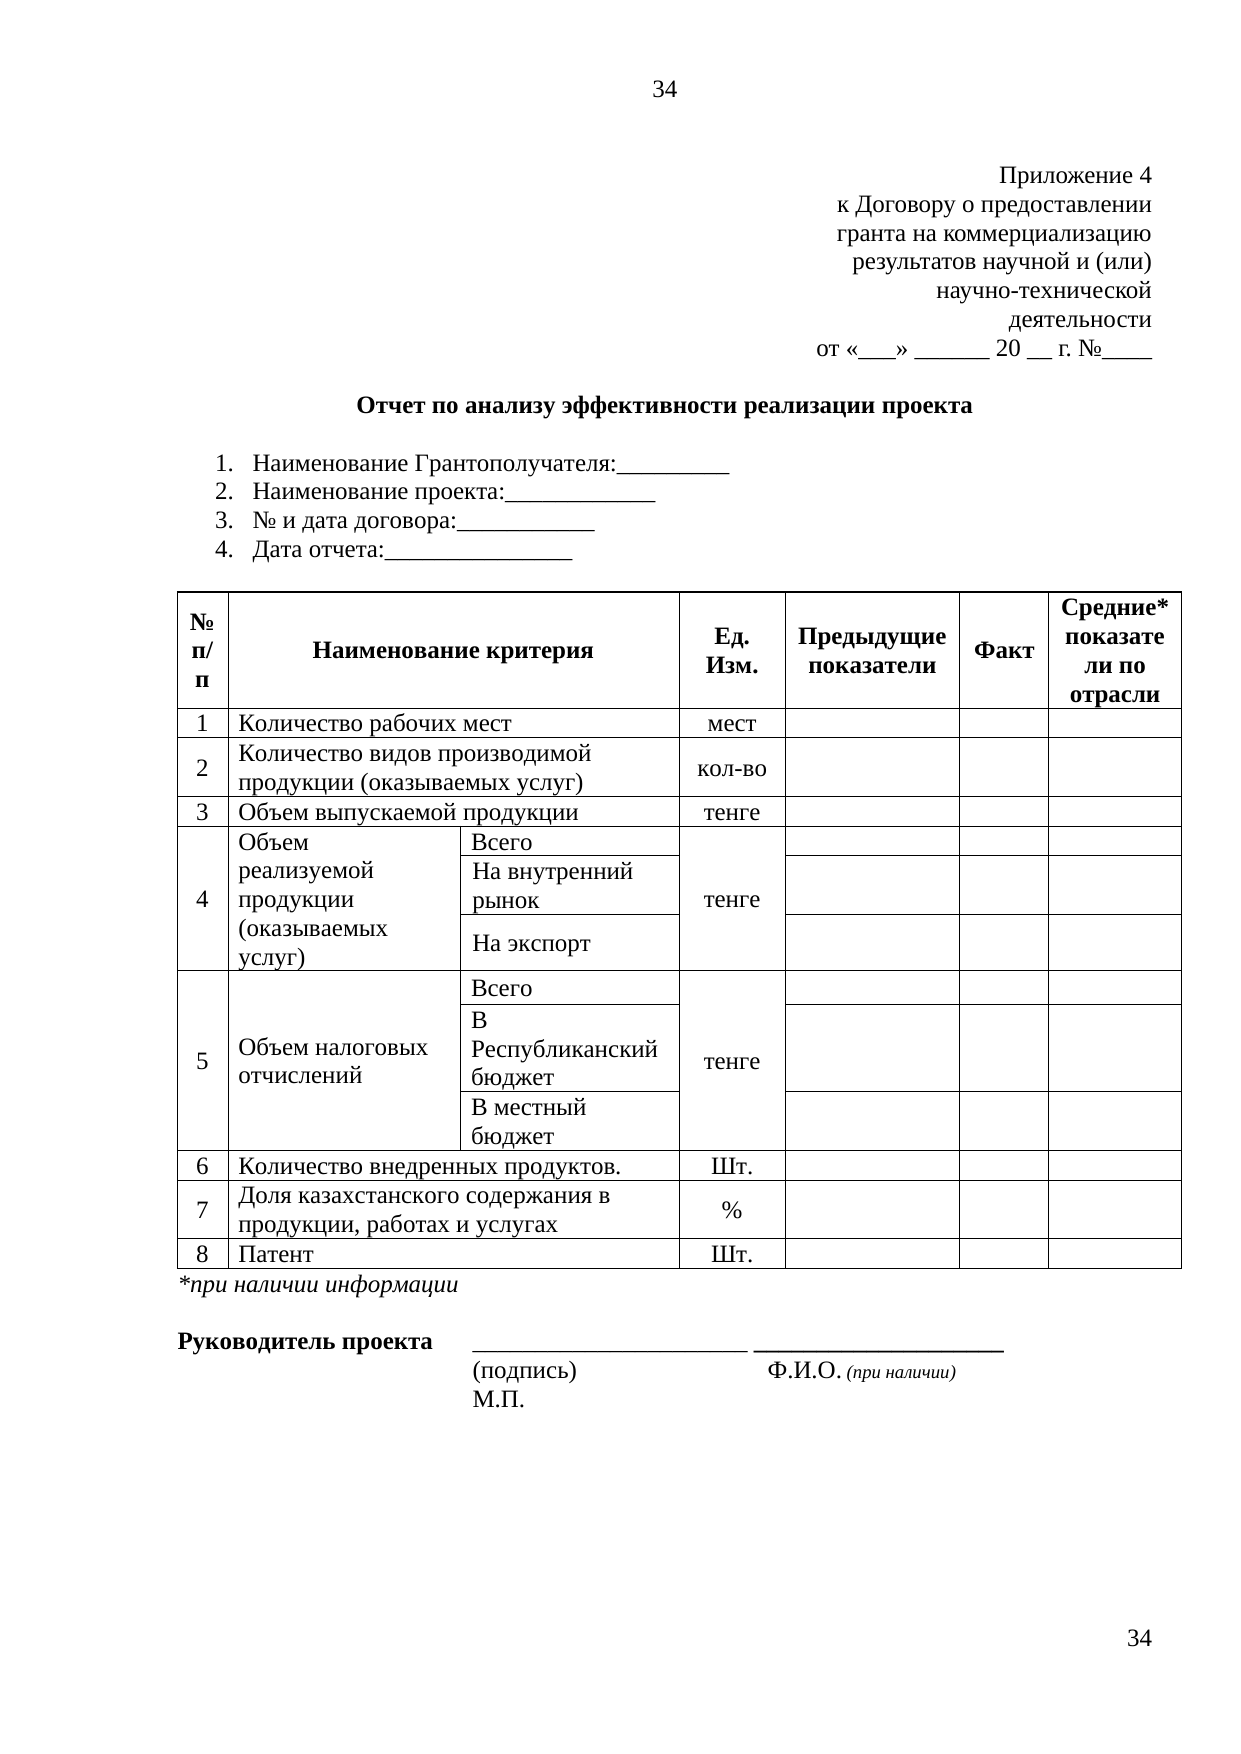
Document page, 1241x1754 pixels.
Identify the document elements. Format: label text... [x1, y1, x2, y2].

table_cell [1049, 1005, 1181, 1091]
text Руководитель проекта ______________________ ____________________ (подпись) Ф.И.О. (при наличии) [177, 1326, 1152, 1384]
text Отчет по анализу эффективности реализации проекта [177, 390, 1152, 419]
table_cell На экспорт [461, 915, 679, 970]
table_cell кол-во [680, 738, 785, 796]
text гранта на коммерциализацию результатов научной и (или) научно-технической деятельности [812, 218, 1152, 333]
table_header Наименование критерия [229, 593, 679, 707]
table_cell [786, 915, 959, 970]
table_cell [1049, 971, 1181, 1004]
table_cell мест [680, 709, 785, 737]
table_cell Патент [229, 1239, 679, 1268]
table_cell % [680, 1181, 785, 1238]
table_header Факт [960, 593, 1048, 707]
table_cell [1049, 738, 1181, 796]
text к Договору о предоставлении [812, 189, 1152, 218]
table_cell тенге [680, 827, 785, 970]
text *при наличии информации [177, 1269, 1152, 1298]
table_cell На внутренний рынок [461, 856, 679, 914]
table_cell [786, 738, 959, 796]
table_cell [786, 709, 959, 737]
table_cell [1049, 1239, 1181, 1268]
table_cell [960, 1151, 1048, 1179]
table_cell Всего [461, 971, 679, 1004]
table_cell [960, 1239, 1048, 1268]
text от «___» ______ 20 __ г. №____ [812, 333, 1152, 361]
table_cell [960, 1181, 1048, 1238]
table_cell [1049, 709, 1181, 737]
list № и дата договора:___________ [215, 505, 1152, 534]
table_cell [960, 738, 1048, 796]
table_cell [786, 1181, 959, 1238]
table_header Ед. Изм. [680, 593, 785, 707]
table_cell 8 [178, 1239, 228, 1268]
table_cell В Республиканский бюджет [461, 1005, 679, 1091]
table_cell тенге [680, 797, 785, 826]
table_cell Объем налоговых отчислений [229, 971, 460, 1150]
table_cell Количество внедренных продуктов. [229, 1151, 679, 1179]
table_cell [1049, 1092, 1181, 1150]
table_cell 5 [178, 971, 228, 1150]
list Дата отчета:_______________ [215, 534, 1152, 563]
table_cell Шт. [680, 1151, 785, 1179]
table_cell [960, 915, 1048, 970]
table_cell 2 [178, 738, 228, 796]
table_cell 6 [178, 1151, 228, 1179]
table_cell 3 [178, 797, 228, 826]
text Приложение 4 [812, 160, 1152, 189]
table_cell Шт. [680, 1239, 785, 1268]
table_cell [1049, 1181, 1181, 1238]
table_cell [786, 971, 959, 1004]
table_cell [960, 797, 1048, 826]
table_cell [786, 827, 959, 855]
list Наименование проекта:____________ [215, 476, 1152, 505]
table_cell [1049, 1151, 1181, 1179]
table_cell [1049, 797, 1181, 826]
table_cell В местный бюджет [461, 1092, 679, 1150]
table_cell [960, 1005, 1048, 1091]
table_cell [786, 1005, 959, 1091]
table_cell [960, 971, 1048, 1004]
table_cell Всего [461, 827, 679, 855]
table_header Средние* показатели по отрасли [1049, 593, 1181, 707]
text М.П. [398, 1384, 1152, 1413]
table_header Предыдущие показатели [786, 593, 959, 707]
table_cell [960, 856, 1048, 914]
table_cell [1049, 915, 1181, 970]
table_cell 4 [178, 827, 228, 970]
table_cell тенге [680, 971, 785, 1150]
table_cell Количество видов производимой продукции (оказываемых услуг) [229, 738, 679, 796]
table_header № п/п [178, 593, 228, 707]
table_cell Объем выпускаемой продукции [229, 797, 679, 826]
table_cell Количество рабочих мест [229, 709, 679, 737]
table_cell Доля казахстанского содержания в продукции, работах и услугах [229, 1181, 679, 1238]
table_cell [786, 797, 959, 826]
table_cell [960, 1092, 1048, 1150]
table_cell [786, 856, 959, 914]
table_cell [960, 827, 1048, 855]
table_cell [960, 709, 1048, 737]
table_cell [1049, 856, 1181, 914]
list Наименование Грантополучателя:_________ [215, 448, 1152, 476]
table_cell [1049, 827, 1181, 855]
table_cell [786, 1092, 959, 1150]
table_cell Объем реализуемой продукции (оказываемых услуг) [229, 827, 460, 970]
table_cell 1 [178, 709, 228, 737]
table_cell [786, 1239, 959, 1268]
table_cell [786, 1151, 959, 1179]
table_cell 7 [178, 1181, 228, 1238]
